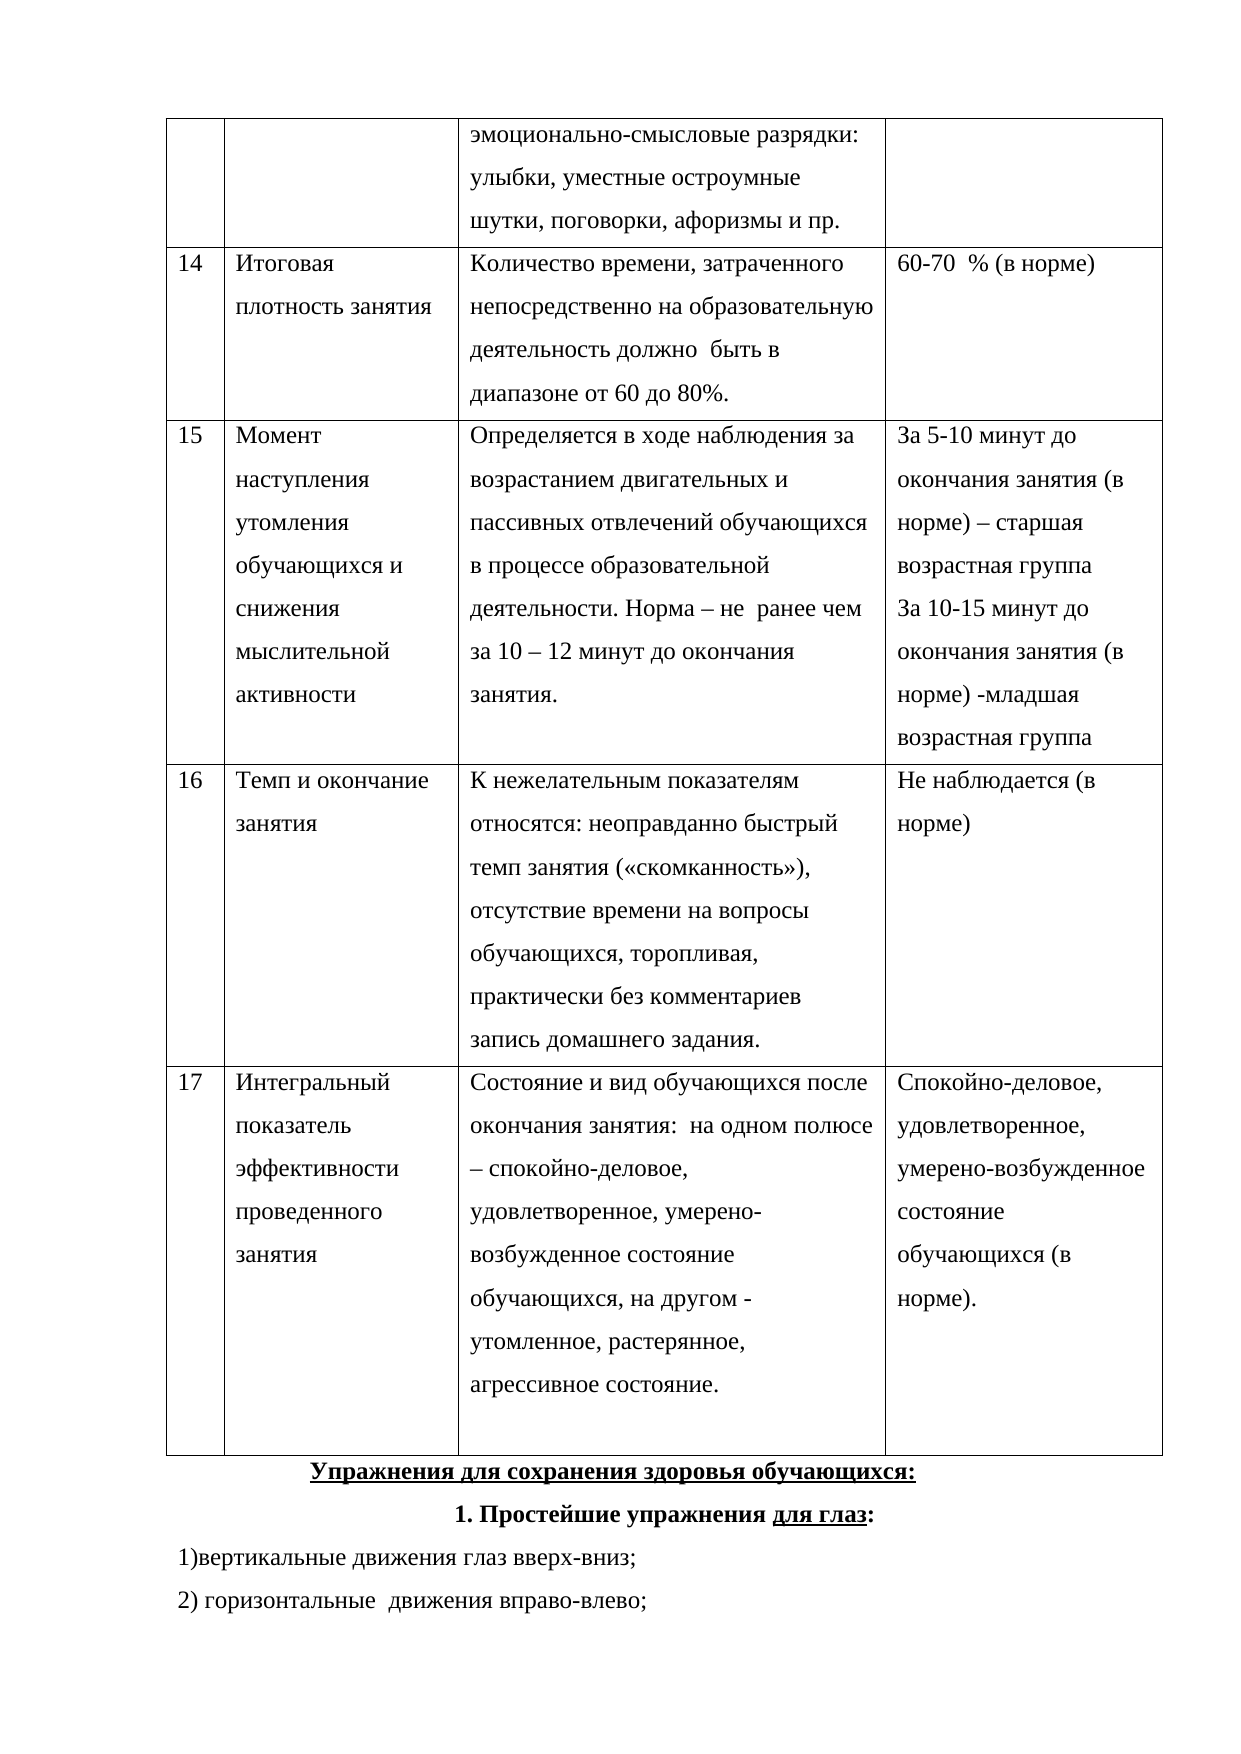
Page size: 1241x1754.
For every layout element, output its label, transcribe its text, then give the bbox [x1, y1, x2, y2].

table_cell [225, 119, 458, 247]
table_cell 15 [167, 421, 224, 764]
table_cell Интегральный показатель эффективности проведенного занятия [225, 1067, 458, 1455]
text Упражнения для сохранения здоровья обучающихся: [74, 1456, 1152, 1485]
table_cell К нежелательным показателям относятся: неоправданно быстрый темп занятия («скомканность»), отсутствие времени на вопросы обучающихся, торопливая, практически без комментариев запись домашнего задания. [459, 765, 885, 1066]
table_cell Определяется в ходе наблюдения за возрастанием двигательных и пассивных отвлечений обучающихся в процессе образовательной деятельности. Норма – не ранее чем за 10 – 12 минут до окончания занятия. [459, 421, 885, 764]
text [177, 1542, 1152, 1614]
table_cell Количество времени, затраченного непосредственно на образовательную деятельность должно быть в диапазоне от 60 до 80%. [459, 248, 885, 419]
table_cell 17 [167, 1067, 224, 1455]
table_cell Итоговая плотность занятия [225, 248, 458, 419]
text 1. Простейшие упражнения для глаз: [177, 1499, 1152, 1528]
table_cell 14 [167, 248, 224, 419]
table_cell 60-70 % (в норме) [886, 248, 1162, 419]
table_cell 13 [167, 119, 224, 247]
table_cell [886, 119, 1162, 247]
table_cell Состояние и вид обучающихся после окончания занятия: на одном полюсе – спокойно-деловое, удовлетворенное, умерено-возбужденное состояние обучающихся, на другом - утомленное, растерянное, агрессивное состояние. [459, 1067, 885, 1455]
table_cell Не наблюдается (в норме) [886, 765, 1162, 1066]
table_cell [459, 119, 885, 247]
table_cell 16 [167, 765, 224, 1066]
table_cell Спокойно-деловое, удовлетворенное, умерено-возбужденное состояние обучающихся (в норме). [886, 1067, 1162, 1455]
table_cell Момент наступления утомления обучающихся и снижения мыслительной активности [225, 421, 458, 764]
table_cell За 5-10 минут до окончания занятия (в норме) – старшая возрастная группа За 10-15 минут до окончания занятия (в норме) -младшая возрастная группа [886, 421, 1162, 764]
table_cell Темп и окончание занятия [225, 765, 458, 1066]
